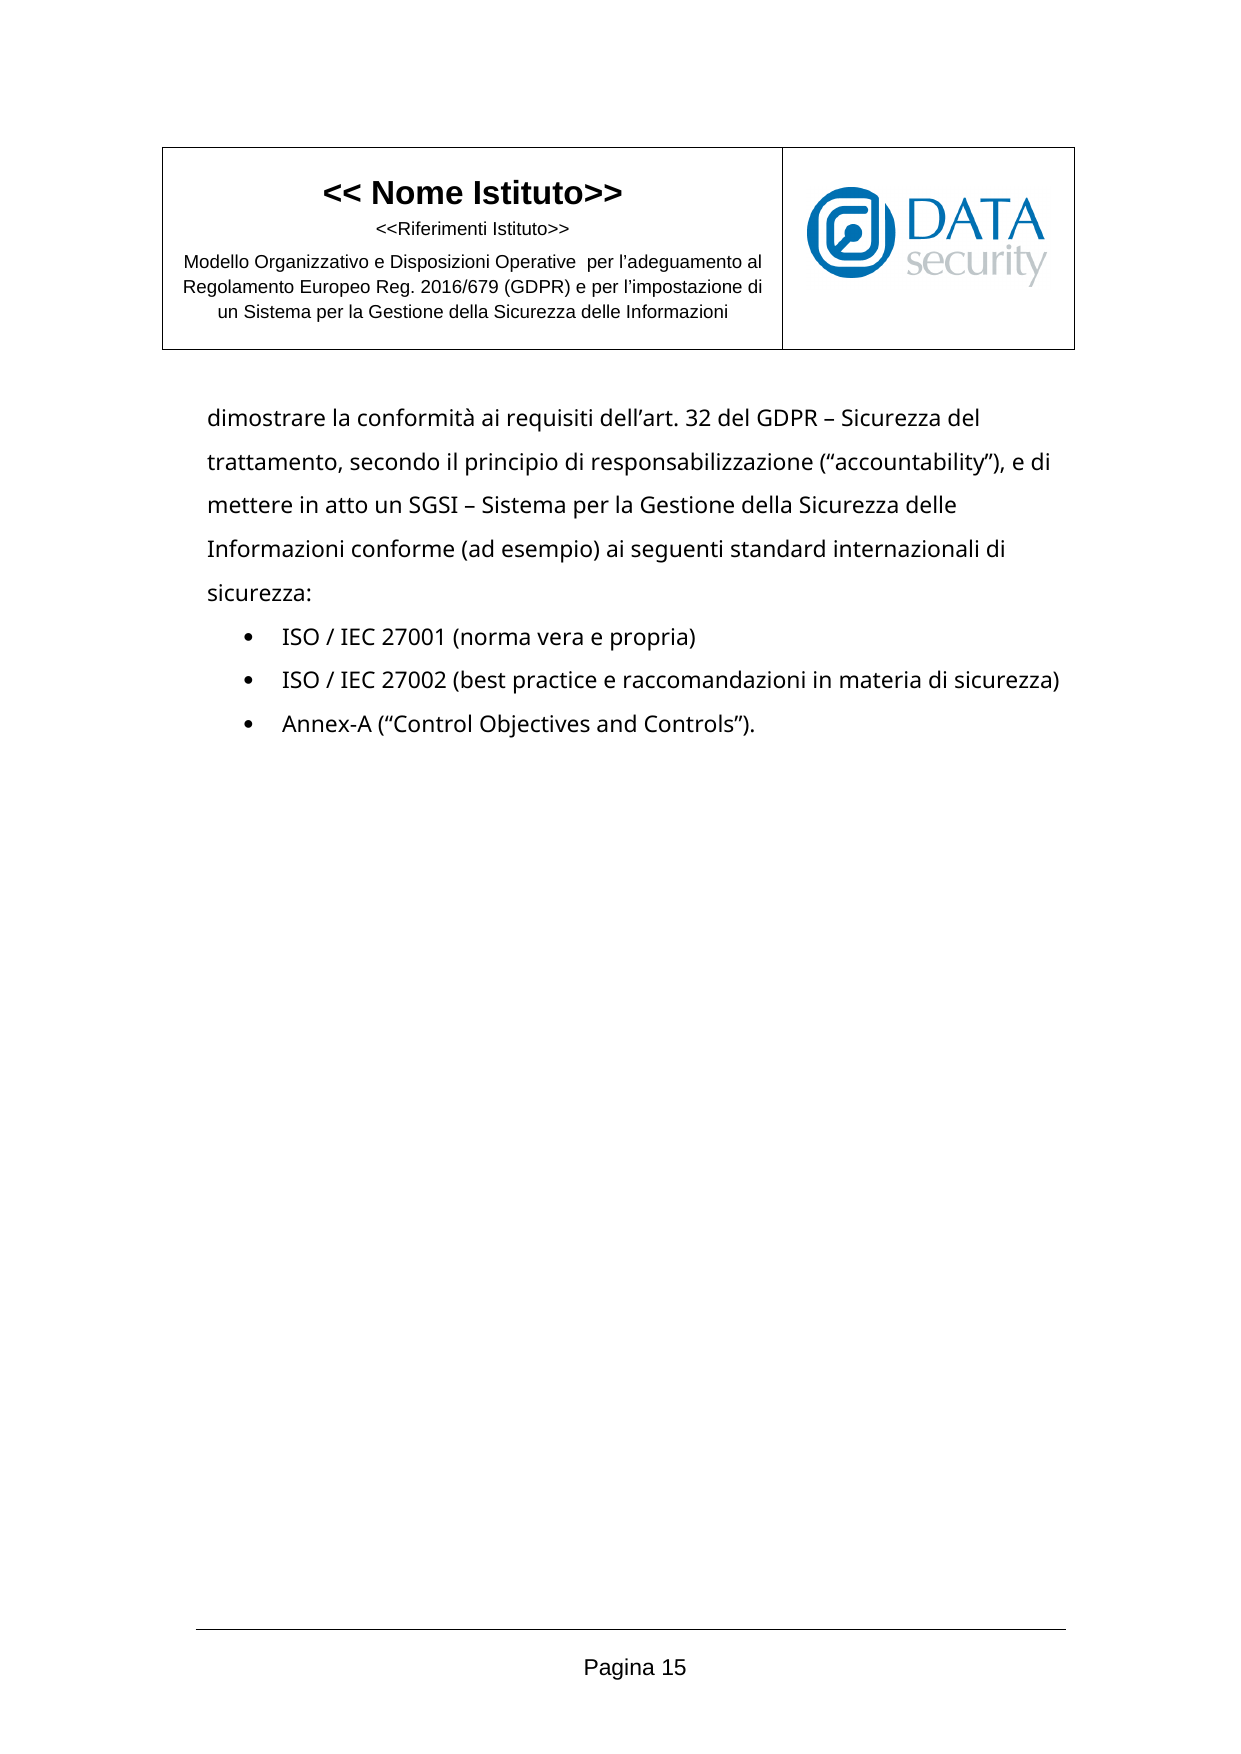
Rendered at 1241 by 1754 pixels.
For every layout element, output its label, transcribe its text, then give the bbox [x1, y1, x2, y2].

list ISO / IEC 27001 (norma vera e propria) [244, 610, 1063, 654]
list ISO / IEC 27002 (best practice e raccomandazioni in materia di sicurezza) [244, 654, 1063, 697]
picture [806, 186, 1051, 290]
list Annex-A (“Control Objectives and Controls”). [244, 697, 1063, 741]
